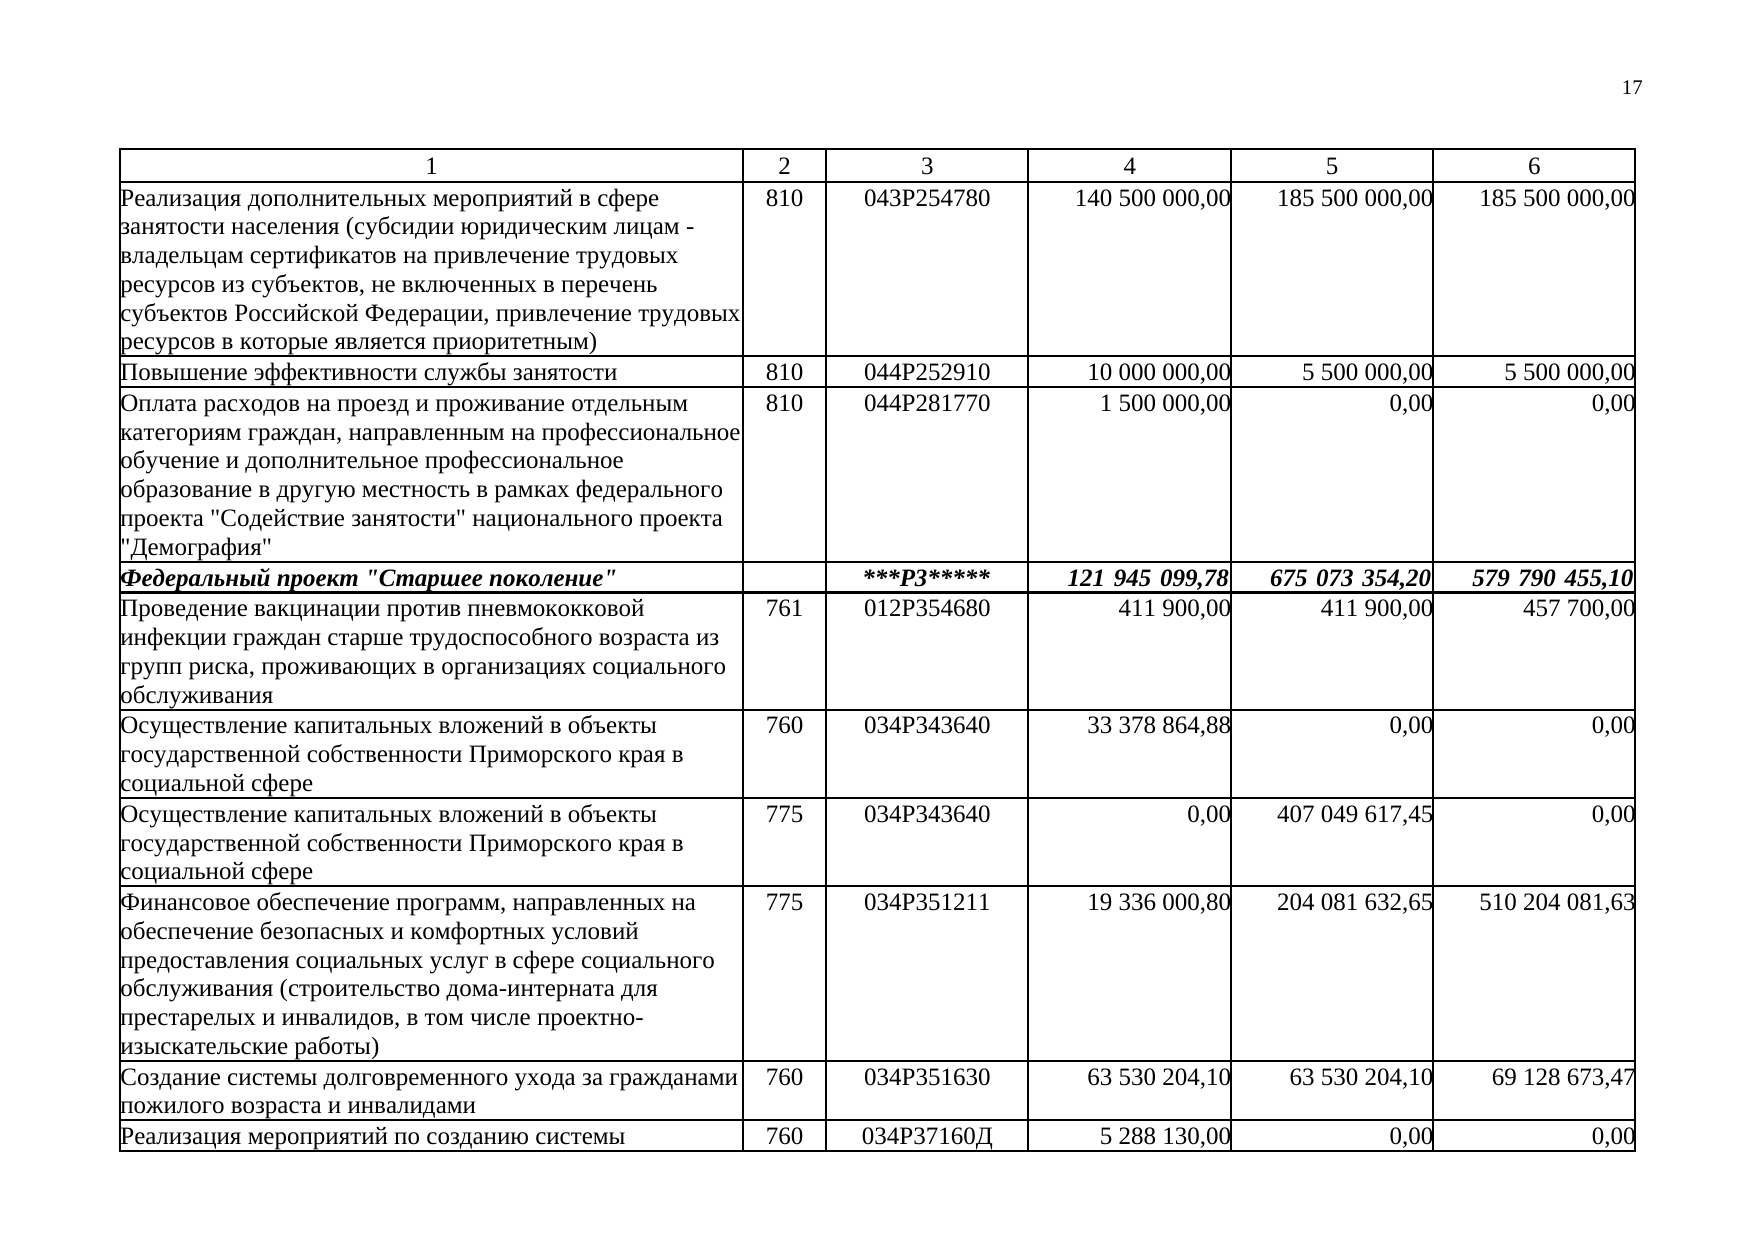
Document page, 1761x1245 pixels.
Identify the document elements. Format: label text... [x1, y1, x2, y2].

table_cell 810 [744, 183, 825, 355]
table_cell 121 945 099,78 [1029, 563, 1230, 591]
table_cell 5 500 000,00 [1232, 357, 1432, 386]
table_header 1 [121, 150, 742, 181]
table_header 2 [744, 150, 825, 181]
table_cell 043P254780 [827, 183, 1027, 355]
table_cell 034P343640 [827, 711, 1027, 797]
table_cell Финансовое обеспечение программ, направленных на обеспечение безопасных и комфортных условий предоставления социальных услуг в сфере социального обслуживания (cтроительство дома-интерната для престарелых и инвалидов, в том числе проектно-изыскательские работы) [121, 887, 742, 1060]
table_cell 044P281770 [827, 388, 1027, 561]
table_cell 760 [744, 711, 825, 797]
table_cell 185 500 000,00 [1434, 183, 1634, 355]
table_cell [121, 1121, 742, 1150]
table_cell [744, 563, 825, 591]
table_cell 10 000 000,00 [1029, 357, 1230, 386]
table_cell 775 [744, 799, 825, 885]
table_cell 0,00 [1232, 711, 1432, 797]
table_cell Реализация дополнительных мероприятий в сфере занятости населения (субсидии юридическим лицам - владельцам сертификатов на привлечение трудовых ресурсов из субъектов, не включенных в перечень субъектов Российской Федерации, привлечение трудовых ресурсов в которые является приоритетным) [121, 183, 742, 355]
table_cell Федеральный проект "Старшее поколение" [121, 563, 742, 591]
table_cell 761 [744, 594, 825, 708]
table_cell 33 378 864,88 [1029, 711, 1230, 797]
table_cell 034P343640 [827, 799, 1027, 885]
table_cell 0,00 [1434, 711, 1634, 797]
table_cell 411 900,00 [1232, 594, 1432, 708]
table_header 5 [1232, 150, 1432, 181]
table_cell 69 128 673,47 [1434, 1062, 1634, 1119]
table_cell 044P252910 [827, 357, 1027, 386]
table_cell 411 900,00 [1029, 594, 1230, 708]
table_cell 0,00 [1434, 388, 1634, 561]
table_cell 760 [744, 1121, 825, 1150]
table_cell 675 073 354,20 [1232, 563, 1432, 591]
table_cell 810 [744, 388, 825, 561]
table_cell 510 204 081,63 [1434, 887, 1634, 1060]
table_cell 579 790 455,10 [1434, 563, 1634, 591]
table_cell Проведение вакцинации против пневмококковой инфекции граждан старше трудоспособного возраста из групп риска, проживающих в организациях социального обслуживания [121, 594, 742, 708]
table_cell 1 500 000,00 [1029, 388, 1230, 561]
table_header 3 [827, 150, 1027, 181]
table_cell 407 049 617,45 [1232, 799, 1432, 885]
table_cell 012P354680 [827, 594, 1027, 708]
table_cell 0,00 [1434, 799, 1634, 885]
table_cell Оплата расходов на проезд и проживание отдельным категориям граждан, направленным на профессиональное обучение и дополнительное профессиональное образование в другую местность в рамках федерального проекта "Содействие занятости" национального проекта "Демография" [121, 388, 742, 561]
table_cell 63 530 204,10 [1029, 1062, 1230, 1119]
table_cell 185 500 000,00 [1232, 183, 1432, 355]
table_cell 760 [744, 1062, 825, 1119]
table_header 4 [1029, 150, 1230, 181]
table_cell 0,00 [1232, 1121, 1432, 1150]
table_cell 0,00 [1029, 799, 1230, 885]
table_header 6 [1434, 150, 1634, 181]
table_cell 63 530 204,10 [1232, 1062, 1432, 1119]
table_cell ***P3***** [827, 563, 1027, 591]
table_cell 775 [744, 887, 825, 1060]
table_cell 034P351211 [827, 887, 1027, 1060]
table_cell 034P351630 [827, 1062, 1027, 1119]
table_cell 140 500 000,00 [1029, 183, 1230, 355]
table_cell Повышение эффективности службы занятости [121, 357, 742, 386]
table_cell 19 336 000,80 [1029, 887, 1230, 1060]
table_cell 457 700,00 [1434, 594, 1634, 708]
table_cell 5 288 130,00 [1029, 1121, 1230, 1150]
table_cell 204 081 632,65 [1232, 887, 1432, 1060]
table_cell Создание системы долговременного ухода за гражданами пожилого возраста и инвалидами [121, 1062, 742, 1119]
table_cell 0,00 [1232, 388, 1432, 561]
table_cell 0,00 [1434, 1121, 1634, 1150]
table_cell 5 500 000,00 [1434, 357, 1634, 386]
table_cell 034P37160Д [827, 1121, 1027, 1150]
table_cell Осуществление капитальных вложений в объекты государственной собственности Приморского края в социальной сфере [121, 711, 742, 797]
table_cell 810 [744, 357, 825, 386]
table_cell Осуществление капитальных вложений в объекты государственной собственности Приморского края в социальной сфере [121, 799, 742, 885]
